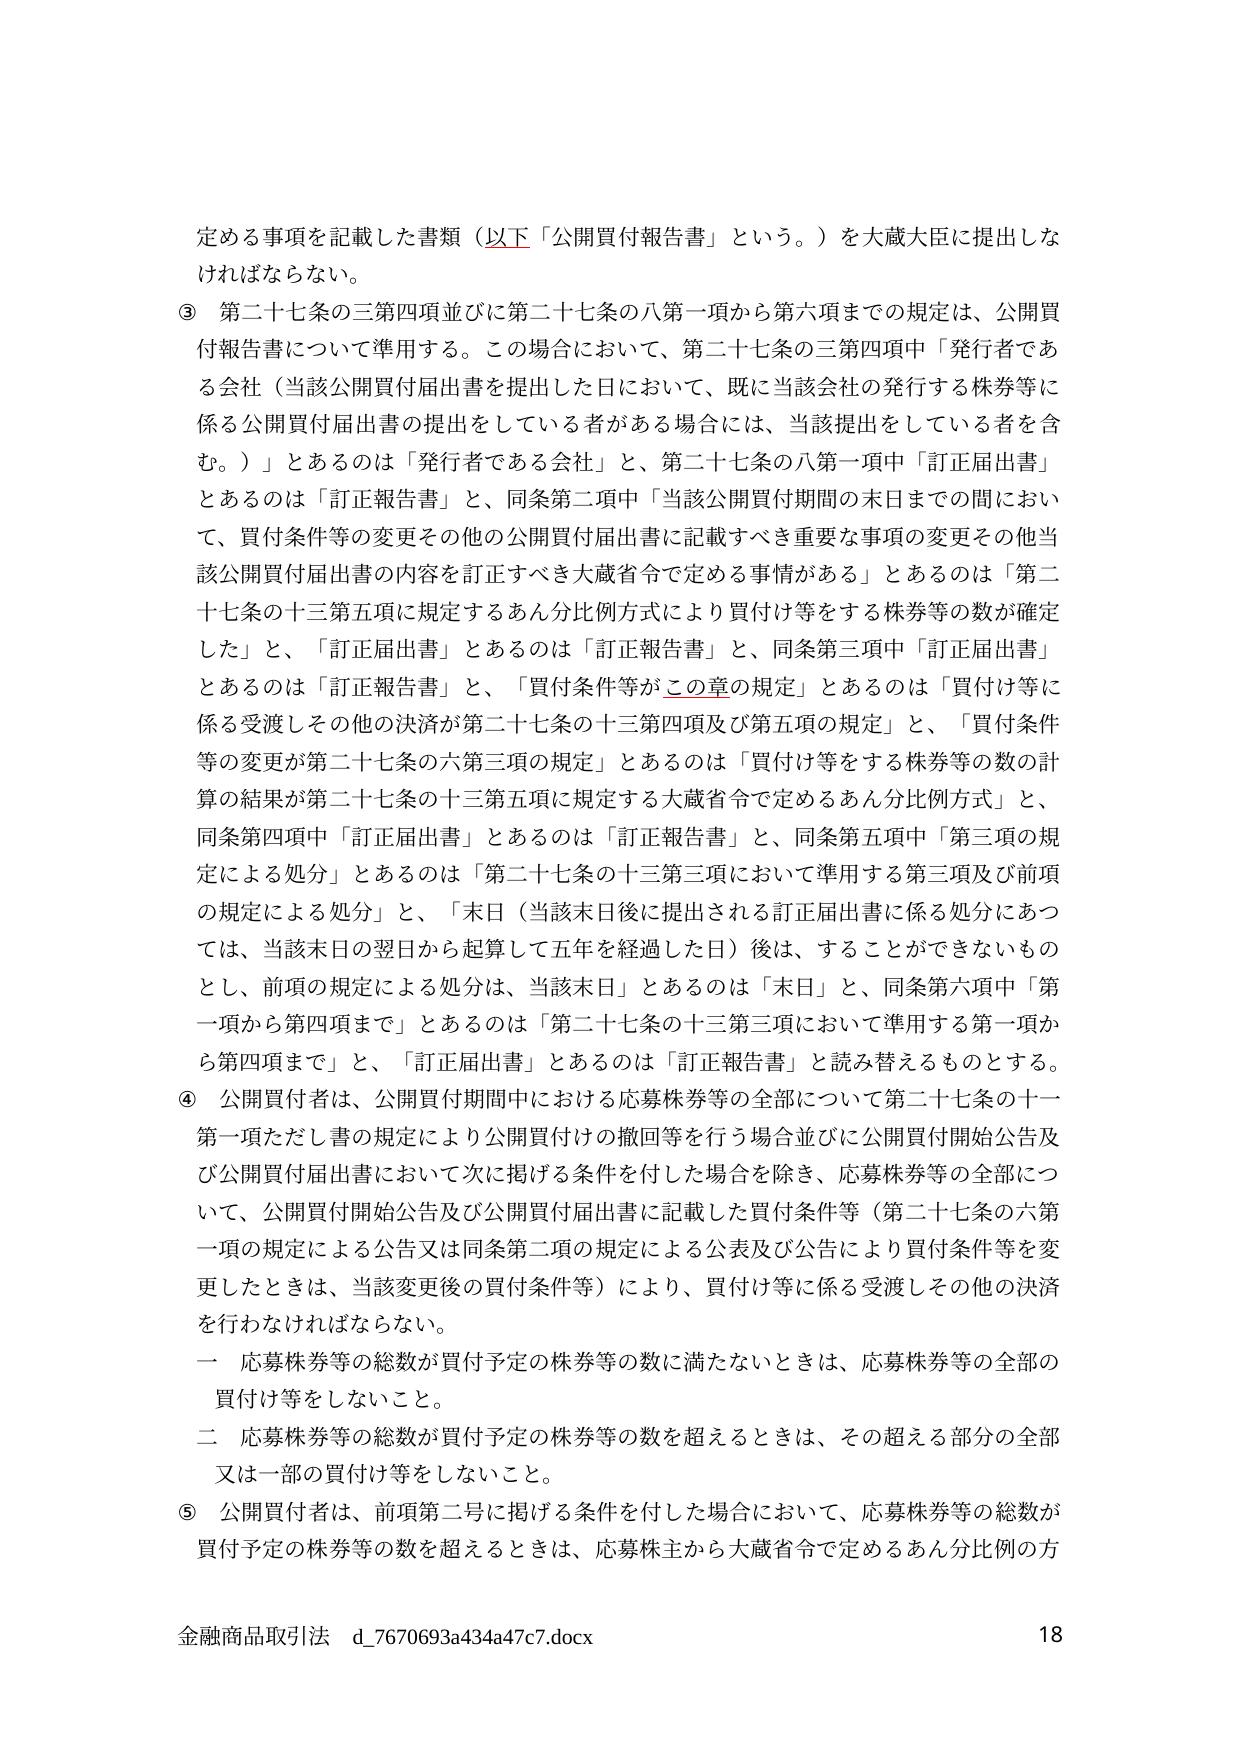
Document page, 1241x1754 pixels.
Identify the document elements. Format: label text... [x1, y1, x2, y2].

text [177, 1492, 1063, 1567]
text ④ 公開買付者は、公開買付期間中における応募株券等の全部について第二十七条の十一第一項ただし書の規定により公開買付けの撤回等を行う場合並びに公開買付開始公告及び公開買付届出書において次に掲げる条件を付した場合を除き、応募株券等の全部について、公開買付開始公告及び公開買付届出書に記載した買付条件等（第二十七条の六第一項の規定による公告又は同条第二項の規定による公表及び公告により買付条件等を変更したときは、当該変更後の買付条件等）により、買付け等に係る受渡しその他の決済を行わなければならない。 [177, 1079, 1063, 1342]
text ③ 第二十七条の三第四項並びに第二十七条の八第一項から第六項までの規定は、公開買付報告書について準用する。この場合において、第二十七条の三第四項中「発行者である会社（当該公開買付届出書を提出した日において、既に当該会社の発行する株券等に係る公開買付届出書の提出をしている者がある場合には、当該提出をしている者を含む。）」とあるのは「発行者である会社」と、第二十七条の八第一項中「訂正届出書」とあるのは「訂正報告書」と、同条第二項中「当該公開買付期間の末日までの間において、買付条件等の変更その他の公開買付届出書に記載すべき重要な事項の変更その他当該公開買付届出書の内容を訂正すべき大蔵省令で定める事情がある」とあるのは「第二十七条の十三第五項に規定するあん分比例方式により買付け等をする株券等の数が確定した」と、「訂正届出書」とあるのは「訂正報告書」と、同条第三項中「訂正届出書」とあるのは「訂正報告書」と、「買付条件等がこの章の規定」とあるのは「買付け等に係る受渡しその他の決済が第二十七条の十三第四項及び第五項の規定」と、「買付条件等の変更が第二十七条の六第三項の規定」とあるのは「買付け等をする株券等の数の計算の結果が第二十七条の十三第五項に規定する大蔵省令で定めるあん分比例方式」と、同条第四項中「訂正届出書」とあるのは「訂正報告書」と、同条第五項中「第三項の規定による処分」とあるのは「第二十七条の十三第三項において準用する第三項及び前項の規定による処分」と、「末日（当該末日後に提出される訂正届出書に係る処分にあつては、当該末日の翌日から起算して五年を経過した日）後は、することができないものとし、前項の規定による処分は、当該末日」とあるのは「末日」と、同条第六項中「第一項から第四項まで」とあるのは「第二十七条の十三第三項において準用する第一項から第四項まで」と、「訂正届出書」とあるのは「訂正報告書」と読み替えるものとする。 [177, 292, 1063, 1079]
text 一 応募株券等の総数が買付予定の株券等の数に満たないときは、応募株券等の全部の買付け等をしないこと。 [196, 1342, 1063, 1417]
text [177, 217, 1063, 292]
text 二 応募株券等の総数が買付予定の株券等の数を超えるときは、その超える部分の全部又は一部の買付け等をしないこと。 [196, 1417, 1063, 1492]
